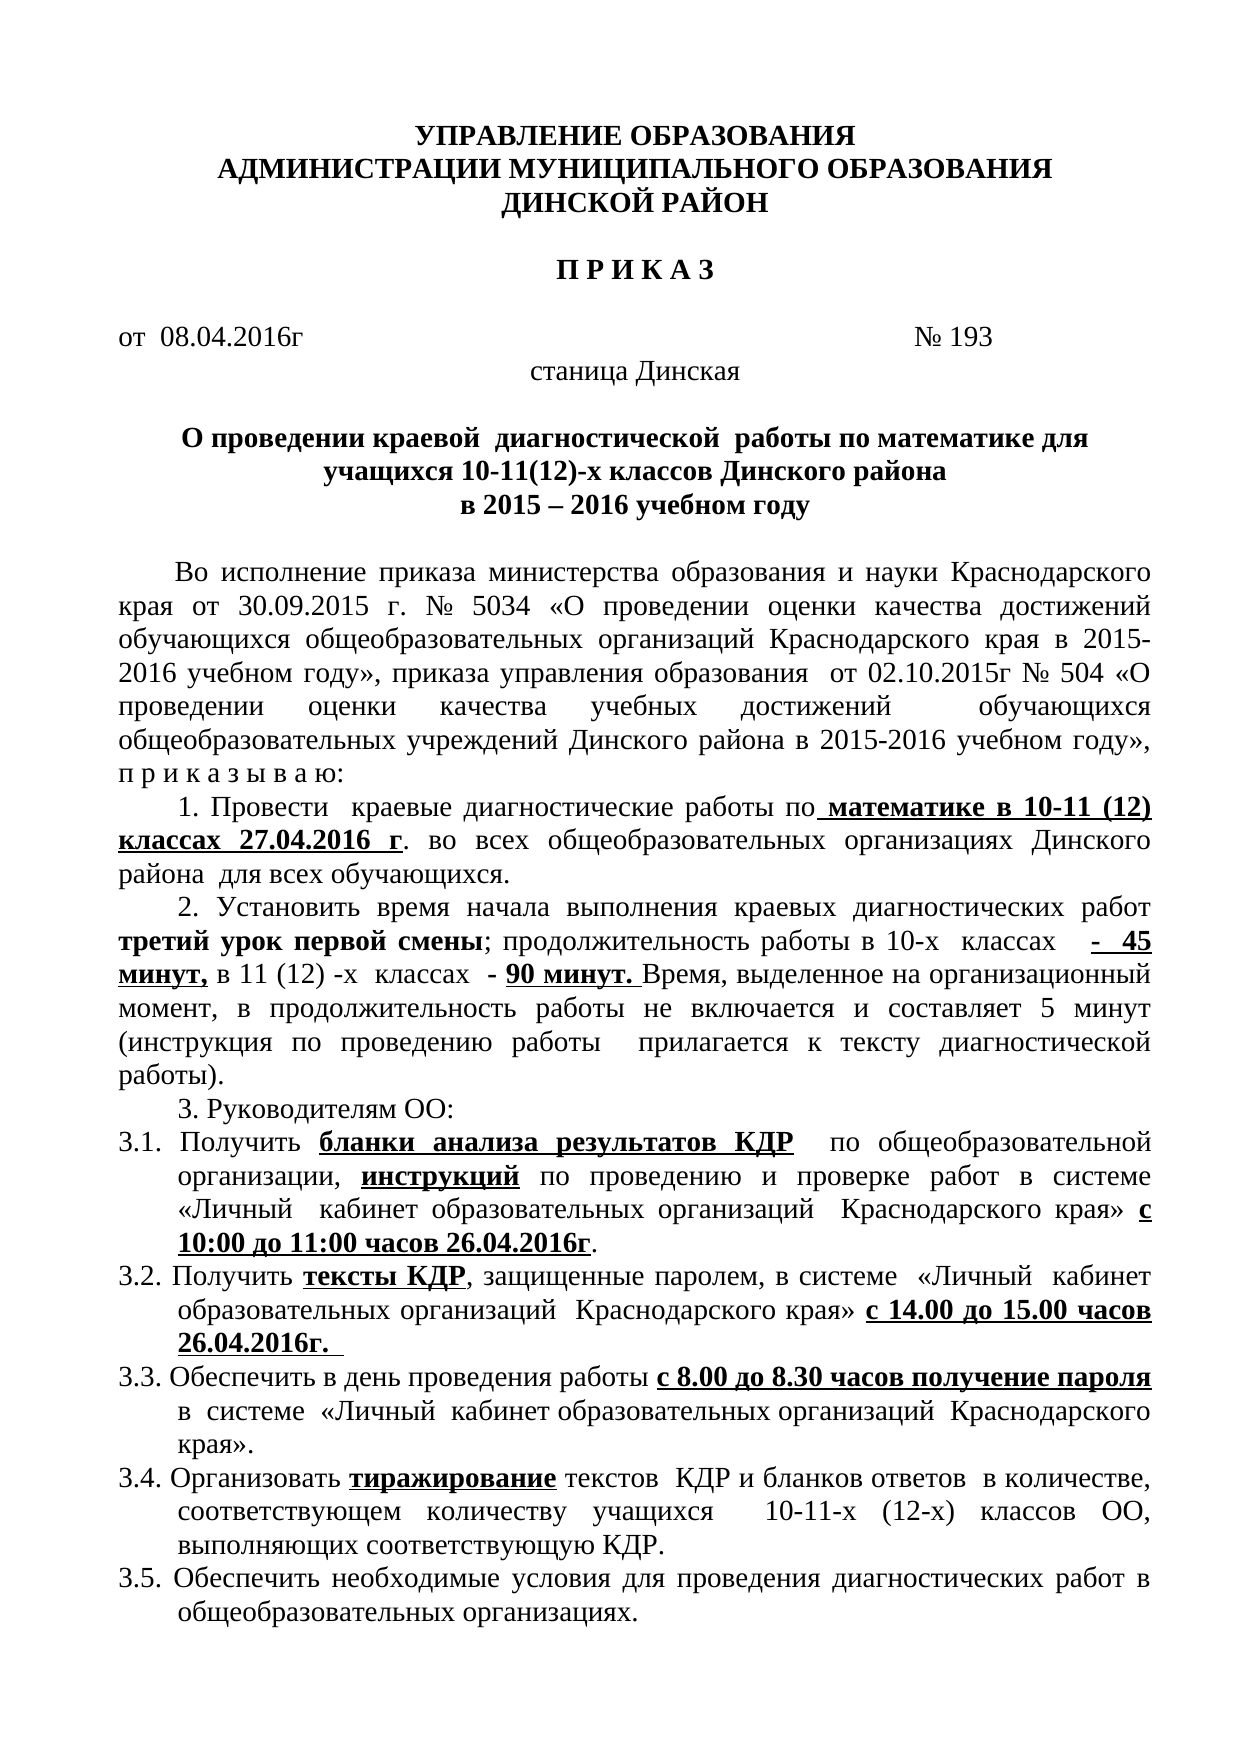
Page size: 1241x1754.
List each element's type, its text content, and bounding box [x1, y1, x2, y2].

text от 08.04.2016г № 193 [118, 319, 1152, 353]
text 3. Руководителям ОО: [118, 1091, 1152, 1124]
text станица Динская [118, 353, 1152, 386]
text ДИНСКОЙ РАЙОН [118, 185, 1152, 219]
text 1. Провести краевые диагностические работы по математике в 10-11 (12) классах 27.04.2016 г. во всех общеобразовательных организациях Динского района для всех обучающихся. [118, 789, 1152, 889]
text 2. Установить время начала выполнения краевых диагностических работ третий урок первой смены; продолжительность работы в 10-х классах - 45 минут, в 11 (12) -х классах - 90 минут. Время, выделенное на организационный момент, в продолжительность работы не включается и составляет 5 минут (инструкция по проведению работы прилагается к тексту диагностической работы). [118, 889, 1152, 1091]
text УПРАВЛЕНИЕ ОБРАЗОВАНИЯ [118, 118, 1152, 152]
text 3.5. Обеспечить необходимые условия для проведения диагностических работ в общеобразовательных организациях. [118, 1560, 1152, 1627]
text 3.4. Организовать тиражирование текстов КДР и бланков ответов в количестве, соответствующем количеству учащихся 10-11-х (12-х) классов ОО, выполняющих соответствующую КДР. [118, 1460, 1152, 1560]
text 3.2. Получить тексты КДР, защищенные паролем, в системе «Личный кабинет образовательных организаций Краснодарского края» с 14.00 до 15.00 часов 26.04.2016г. [118, 1258, 1152, 1359]
text Во исполнение приказа министерства образования и науки Краснодарского края от 30.09.2015 г. № 5034 «О проведении оценки качества достижений обучающихся общеобразовательных организаций Краснодарского края в 2015-2016 учебном году», приказа управления образования от 02.10.2015г № 504 «О проведении оценки качества учебных достижений обучающихся общеобразовательных учреждений Динского района в 2015-2016 учебном году», п р и к а з ы в а ю: [118, 554, 1152, 789]
text в 2015 – 2016 учебном году [118, 487, 1152, 521]
text О проведении краевой диагностической работы по математике для учащихся 10-11(12)-х классов Динского района [118, 420, 1152, 487]
text АДМИНИСТРАЦИИ МУНИЦИПАЛЬНОГО ОБРАЗОВАНИЯ [118, 152, 1152, 185]
text П Р И К А З [118, 252, 1152, 286]
text 3.3. Обеспечить в день проведения работы с 8.00 до 8.30 часов получение пароля в системе «Личный кабинет образовательных организаций Краснодарского края». [118, 1359, 1152, 1460]
text 3.1. Получить бланки анализа результатов КДР по общеобразовательной организации, инструкций по проведению и проверке работ в системе «Личный кабинет образовательных организаций Краснодарского края» с 10:00 до 11:00 часов 26.04.2016г. [118, 1124, 1152, 1258]
